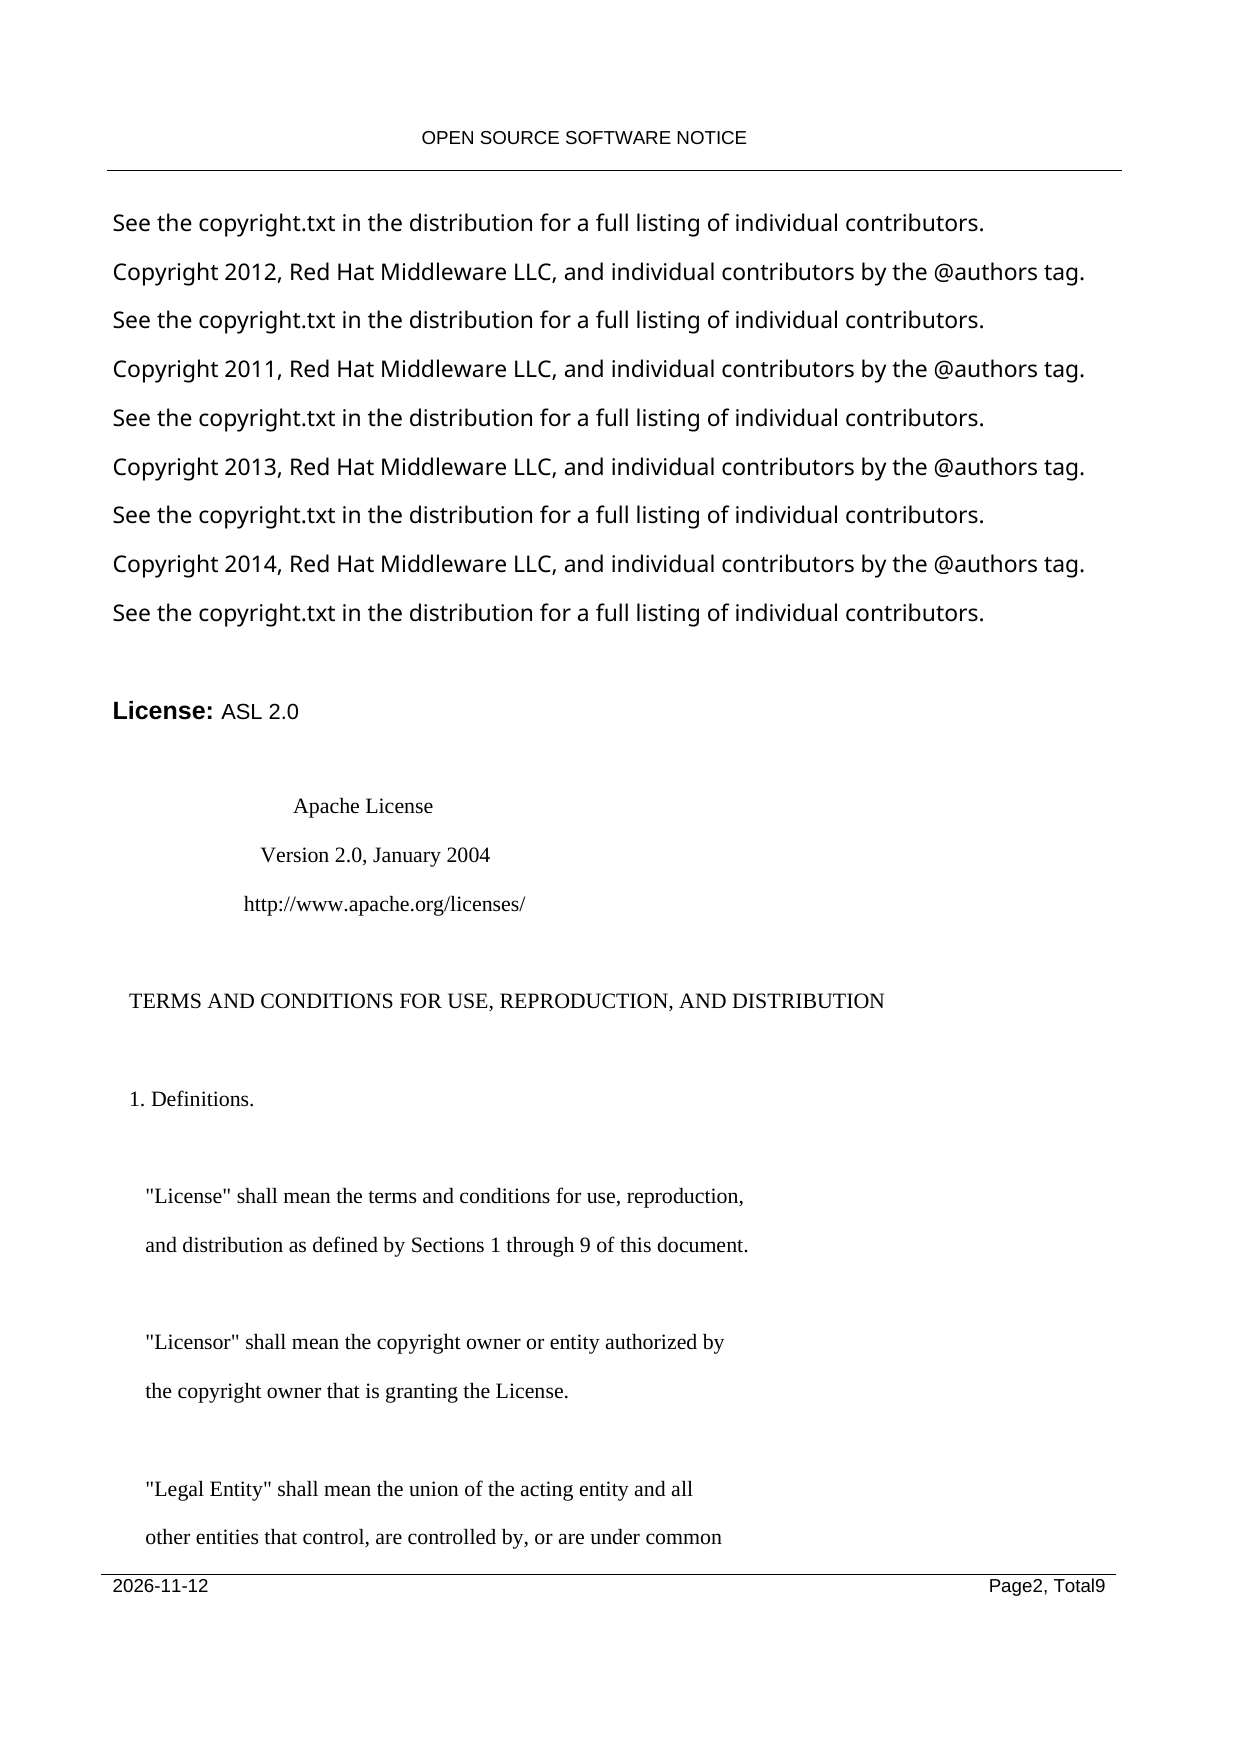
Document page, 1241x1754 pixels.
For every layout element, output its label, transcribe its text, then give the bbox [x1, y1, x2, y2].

text License: ASL 2.0 [112, 694, 1128, 726]
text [112, 206, 1128, 678]
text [112, 741, 1128, 1553]
